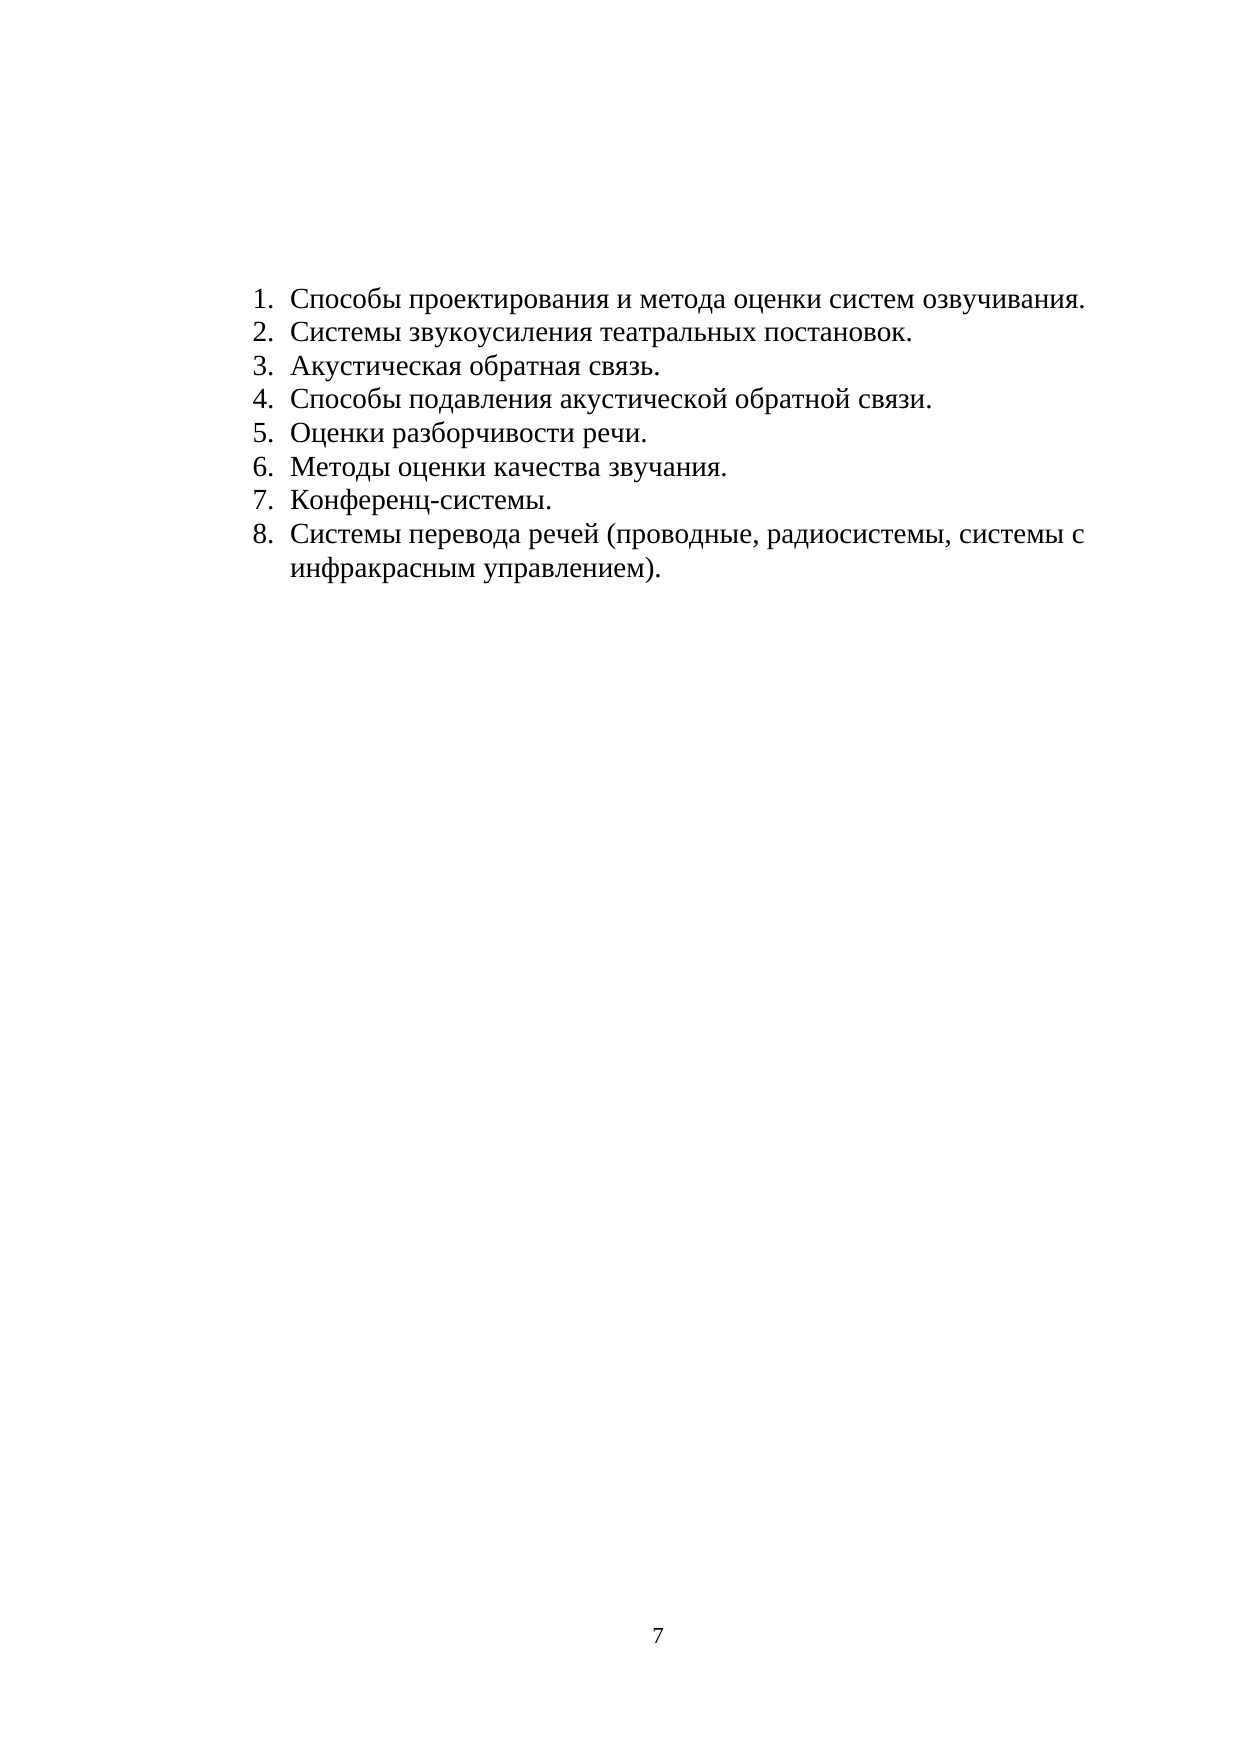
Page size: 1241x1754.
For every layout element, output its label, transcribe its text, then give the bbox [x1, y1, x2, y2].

list Оценки разборчивости речи. [252, 416, 1219, 449]
list Методы оценки качества звучания. [252, 449, 1219, 483]
list Способы подавления акустической обратной связи. [252, 382, 1219, 416]
list Конференц-системы. [252, 483, 1219, 516]
list Системы звукоусиления театральных постановок. [252, 315, 1219, 348]
list Акустическая обратная связь. [252, 348, 1219, 382]
list Способы проектирования и метода оценки систем озвучивания. [252, 281, 1219, 315]
list Системы перевода речей (проводные, радиосистемы, системы с инфракрасным управлением). [252, 516, 1085, 583]
